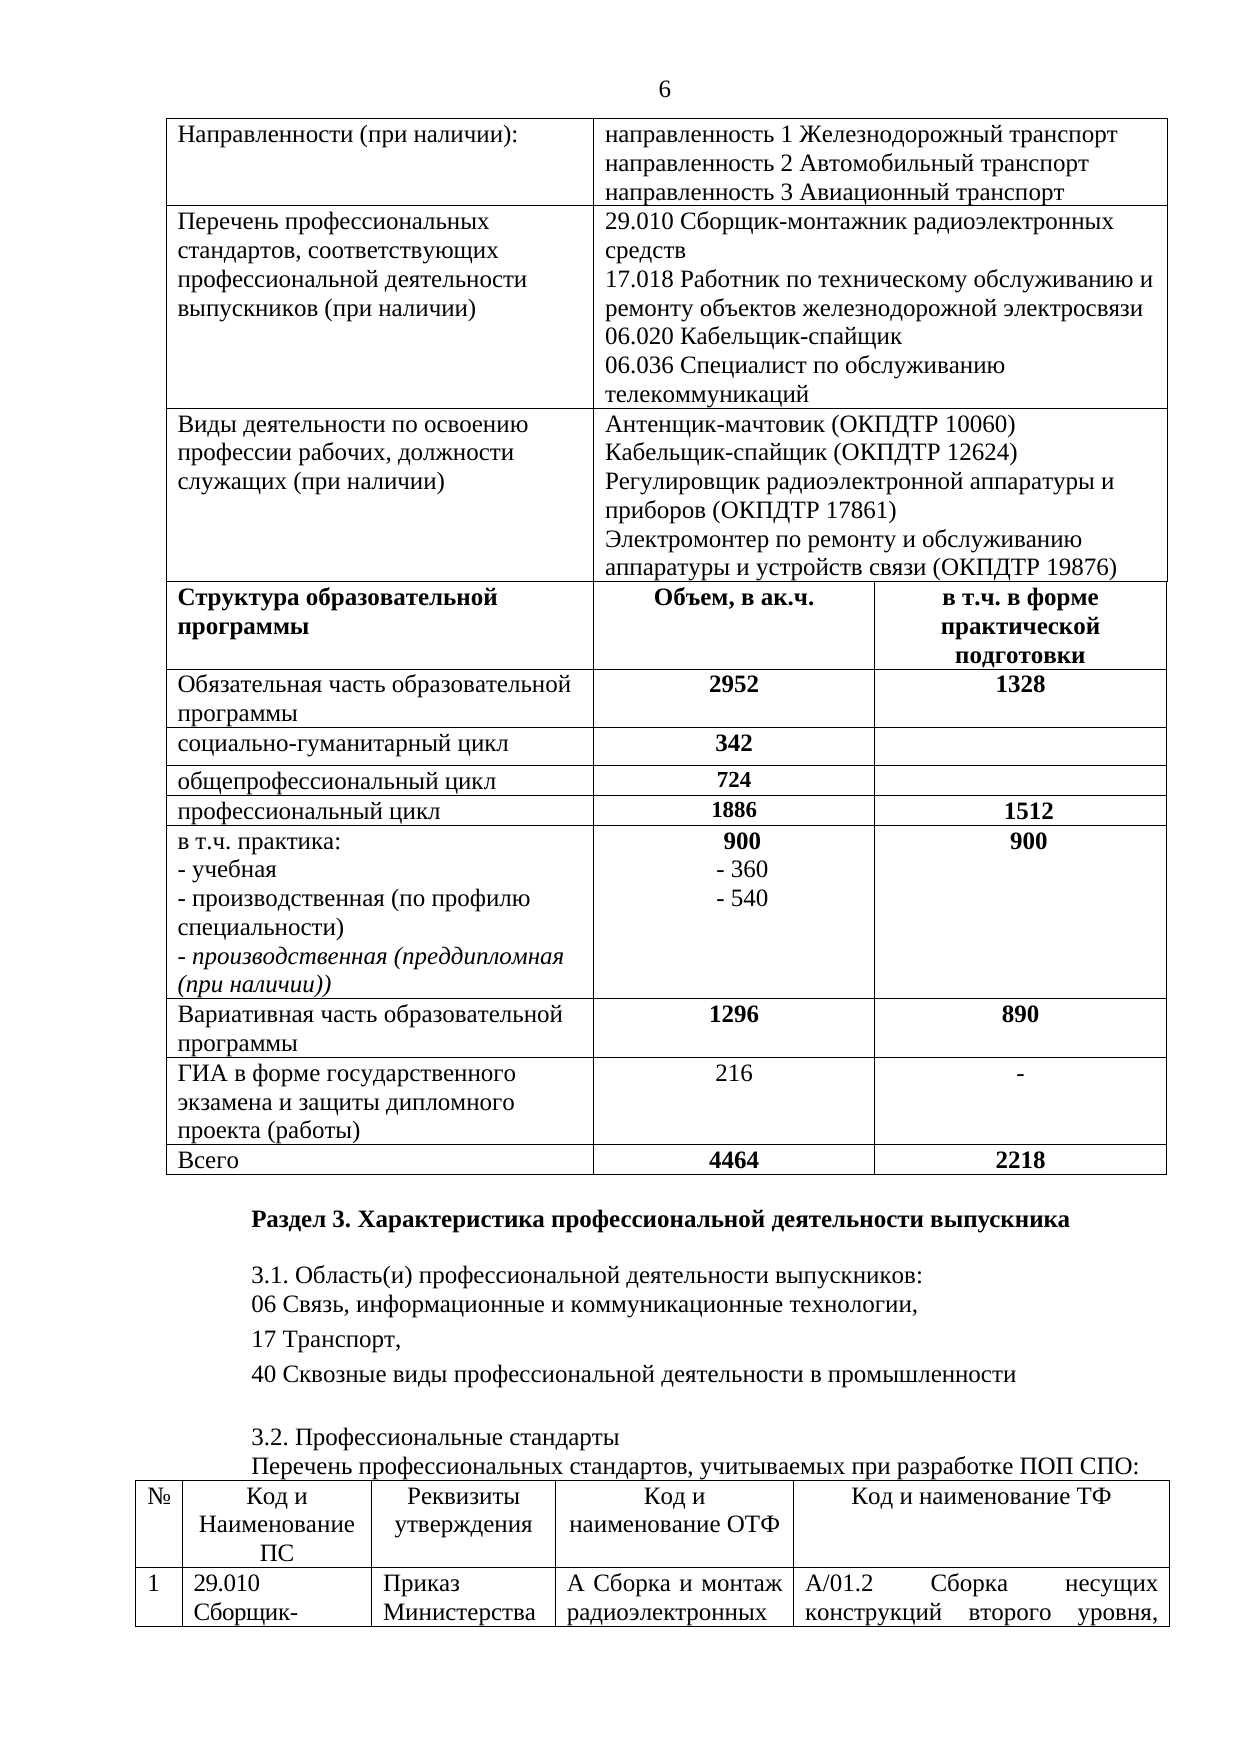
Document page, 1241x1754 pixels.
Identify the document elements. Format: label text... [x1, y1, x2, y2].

table_cell [875, 766, 1166, 795]
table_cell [794, 1568, 1169, 1626]
table_cell Перечень профессиональных стандартов, соответствующих профессиональной деятельности выпускников (при наличии) [167, 206, 593, 408]
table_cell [556, 1568, 793, 1626]
table_cell 900 [875, 826, 1166, 998]
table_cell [372, 1568, 555, 1626]
table_cell 1296 [594, 999, 874, 1057]
table_cell направленность 1 Железнодорожный транспорт направленность 2 Автомобильный транспорт направленность 3 Авиационный транспорт [594, 119, 1167, 205]
table_cell в т.ч. практика: - учебная - производственная (по профилю специальности) - производственная (преддипломная (при наличии)) [167, 826, 593, 998]
table_cell 216 [594, 1058, 874, 1144]
text 40 Сквозные виды профессиональной деятельности в промышленности [251, 1359, 1152, 1388]
table_cell - [875, 1058, 1166, 1144]
table_cell Вариативная часть образовательной программы [167, 999, 593, 1057]
text 3.1. Область(и) профессиональной деятельности выпускников: [177, 1261, 1152, 1289]
table_cell 1512 [875, 796, 1166, 825]
table_cell Всего [167, 1145, 593, 1174]
text 06 Связь, информационные и коммуникационные технологии, [251, 1289, 1152, 1318]
text Перечень профессиональных стандартов, учитываемых при разработке ПОП СПО: [177, 1451, 1152, 1480]
table_cell общепрофессиональный цикл [167, 766, 593, 795]
table_cell 724 [594, 766, 874, 795]
table_cell Объем, в ак.ч. [594, 582, 874, 668]
table_cell Направленности (при наличии): [167, 119, 593, 205]
table_cell 29.010 Сборщик-монтажник радиоэлектронных средств 17.018 Работник по техническому обслуживанию и ремонту объектов железнодорожной электросвязи 06.020 Кабельщик-спайщик 06.036 Специалист по обслуживанию телекоммуникаций [594, 206, 1167, 408]
table_cell 342 [594, 728, 874, 765]
table_cell 2218 [875, 1145, 1166, 1174]
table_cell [183, 1568, 371, 1626]
subtitle Раздел 3. Характеристика профессиональной деятельности выпускника [177, 1204, 1152, 1232]
text 3.2. Профессиональные стандарты [177, 1422, 1152, 1451]
table_cell в т.ч. в форме практической подготовки [875, 582, 1166, 668]
table_cell Обязательная часть образовательной программы [167, 670, 593, 727]
table_header № [136, 1481, 182, 1567]
table_header Код и наименование ОТФ [556, 1481, 793, 1567]
table_cell Виды деятельности по освоению профессии рабочих, должности служащих (при наличии) [167, 409, 593, 581]
table_cell Структура образовательной программы [167, 582, 593, 668]
table_header Реквизиты утверждения [372, 1481, 555, 1567]
table_cell 900 - 360 - 540 [594, 826, 874, 998]
table_cell 1886 [594, 796, 874, 825]
table_cell 2952 [594, 670, 874, 727]
table_cell 890 [875, 999, 1166, 1057]
table_cell социально-гуманитарный цикл [167, 728, 593, 765]
table_cell Антенщик-мачтовик (ОКПДТР 10060) Кабельщик-спайщик (ОКПДТР 12624) Регулировщик радиоэлектронной аппаратуры и приборов (ОКПДТР 17861) Электромонтер по ремонту и обслуживанию аппаратуры и устройств связи (ОКПДТР 19876) [594, 409, 1167, 581]
table_cell профессиональный цикл [167, 796, 593, 825]
table_header Код и наименование ТФ [794, 1481, 1169, 1567]
table_cell ГИА в форме государственного экзамена и защиты дипломного проекта (работы) [167, 1058, 593, 1144]
table_cell [875, 728, 1166, 765]
table_cell 1 [136, 1568, 182, 1626]
text 17 Транспорт, [251, 1324, 1152, 1353]
table_cell 1328 [875, 670, 1166, 727]
table_header Код и Наименование ПС [183, 1481, 371, 1567]
table_cell 4464 [594, 1145, 874, 1174]
